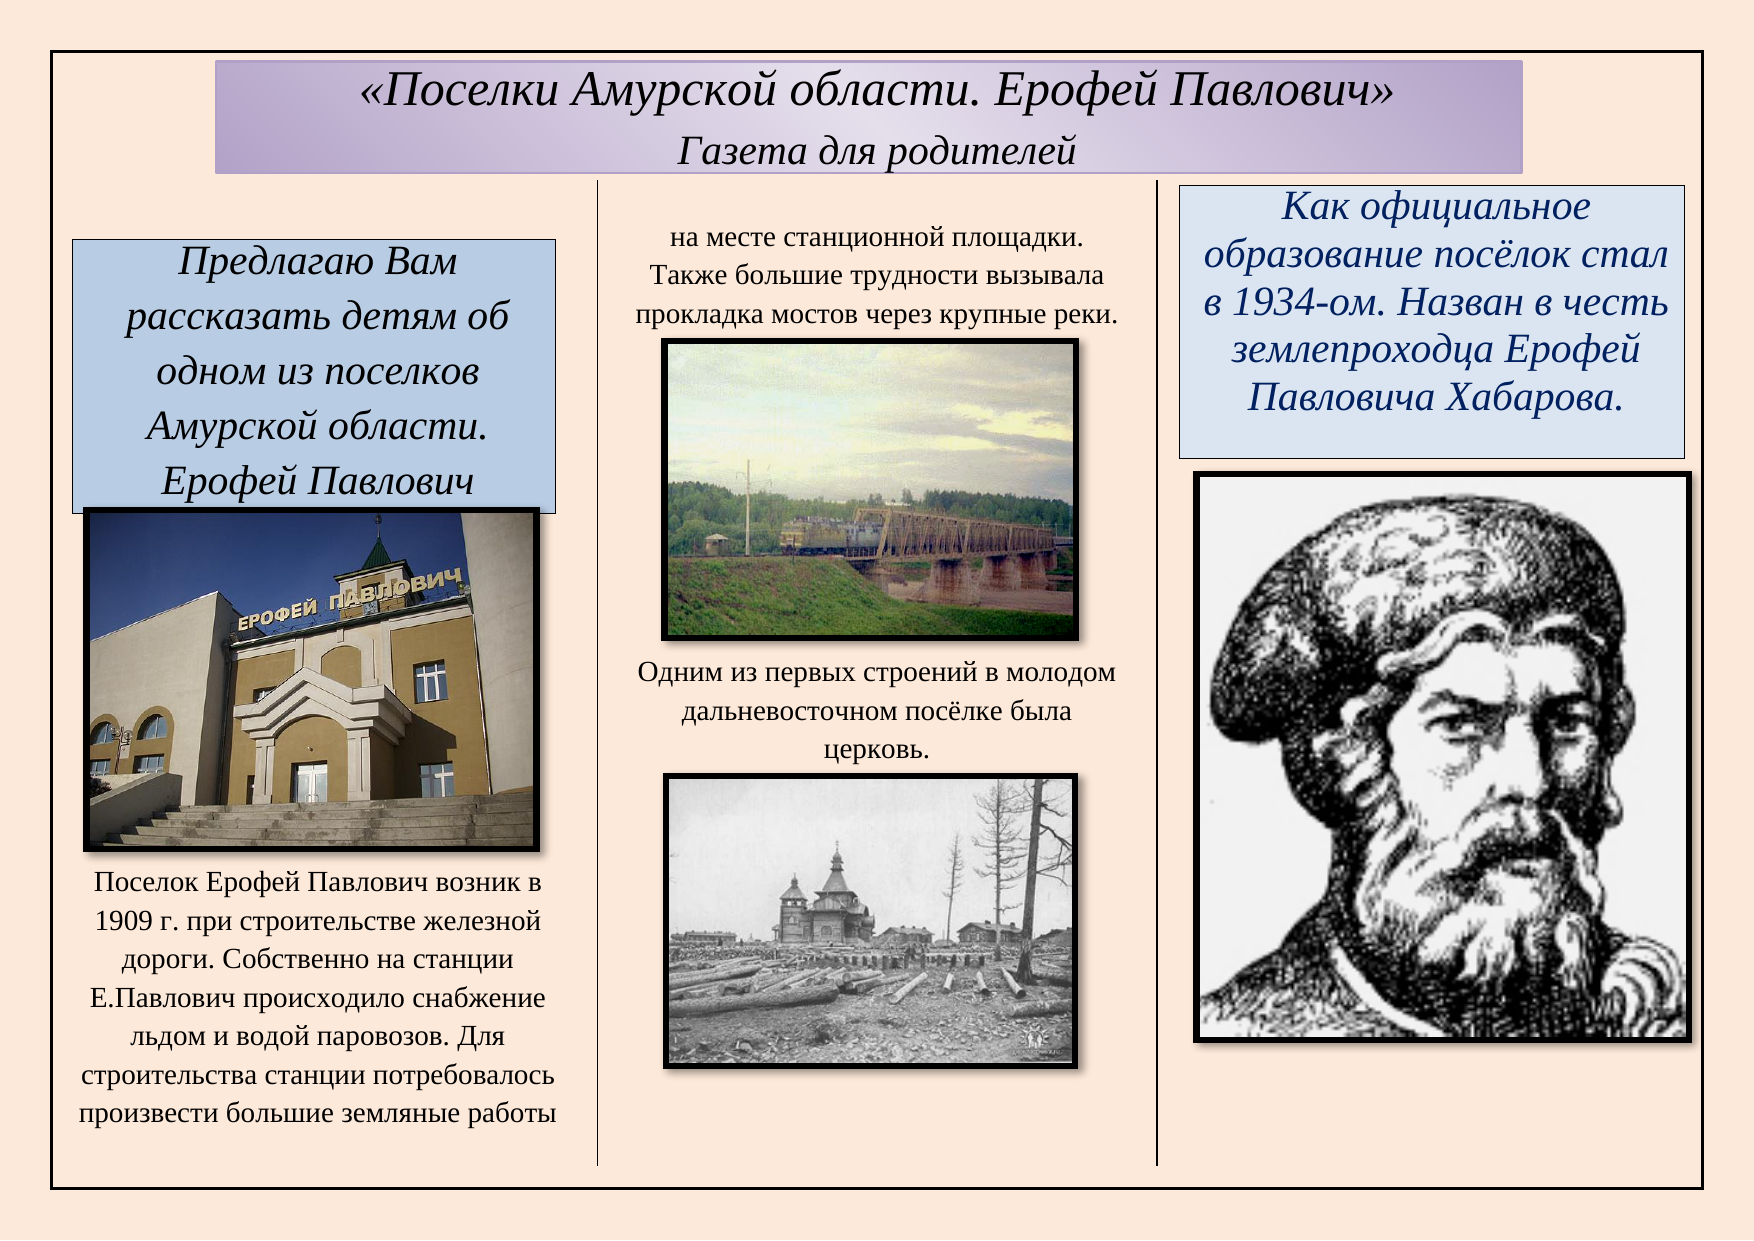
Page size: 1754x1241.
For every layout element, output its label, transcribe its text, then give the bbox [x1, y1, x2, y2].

text «Поселки Амурской области. Ерофей Павлович» [75, 59, 1679, 117]
picture [1200, 477, 1686, 1037]
picture [668, 344, 1073, 635]
picture [90, 513, 533, 846]
text Одним из первых строений в молодом дальневосточном посёлке была церковь. [634, 654, 1119, 765]
text Поселок Ерофей Павлович возник в 1909 г. при строительстве железной дороги. Собственно на станции Е.Павлович происходило снабжение льдом и водой паровозов. Для строительства станции потребовалось произвести большие земляные работы [75, 864, 560, 1129]
text Газета для родителей [75, 125, 1679, 173]
picture [669, 779, 1072, 1063]
text Ерофей Павлович [75, 456, 560, 504]
text Предлагаю Вам рассказать детям об одном из поселков Амурской области. [75, 235, 560, 448]
text на месте станционной площадки. Также большие трудности вызывала прокладка мостов через крупные реки. [634, 219, 1119, 329]
text Как официальное образование посёлок стал в 1934-ом. Назван в честь землепроходца Ерофей Павловича Хабарова. [1193, 180, 1679, 420]
